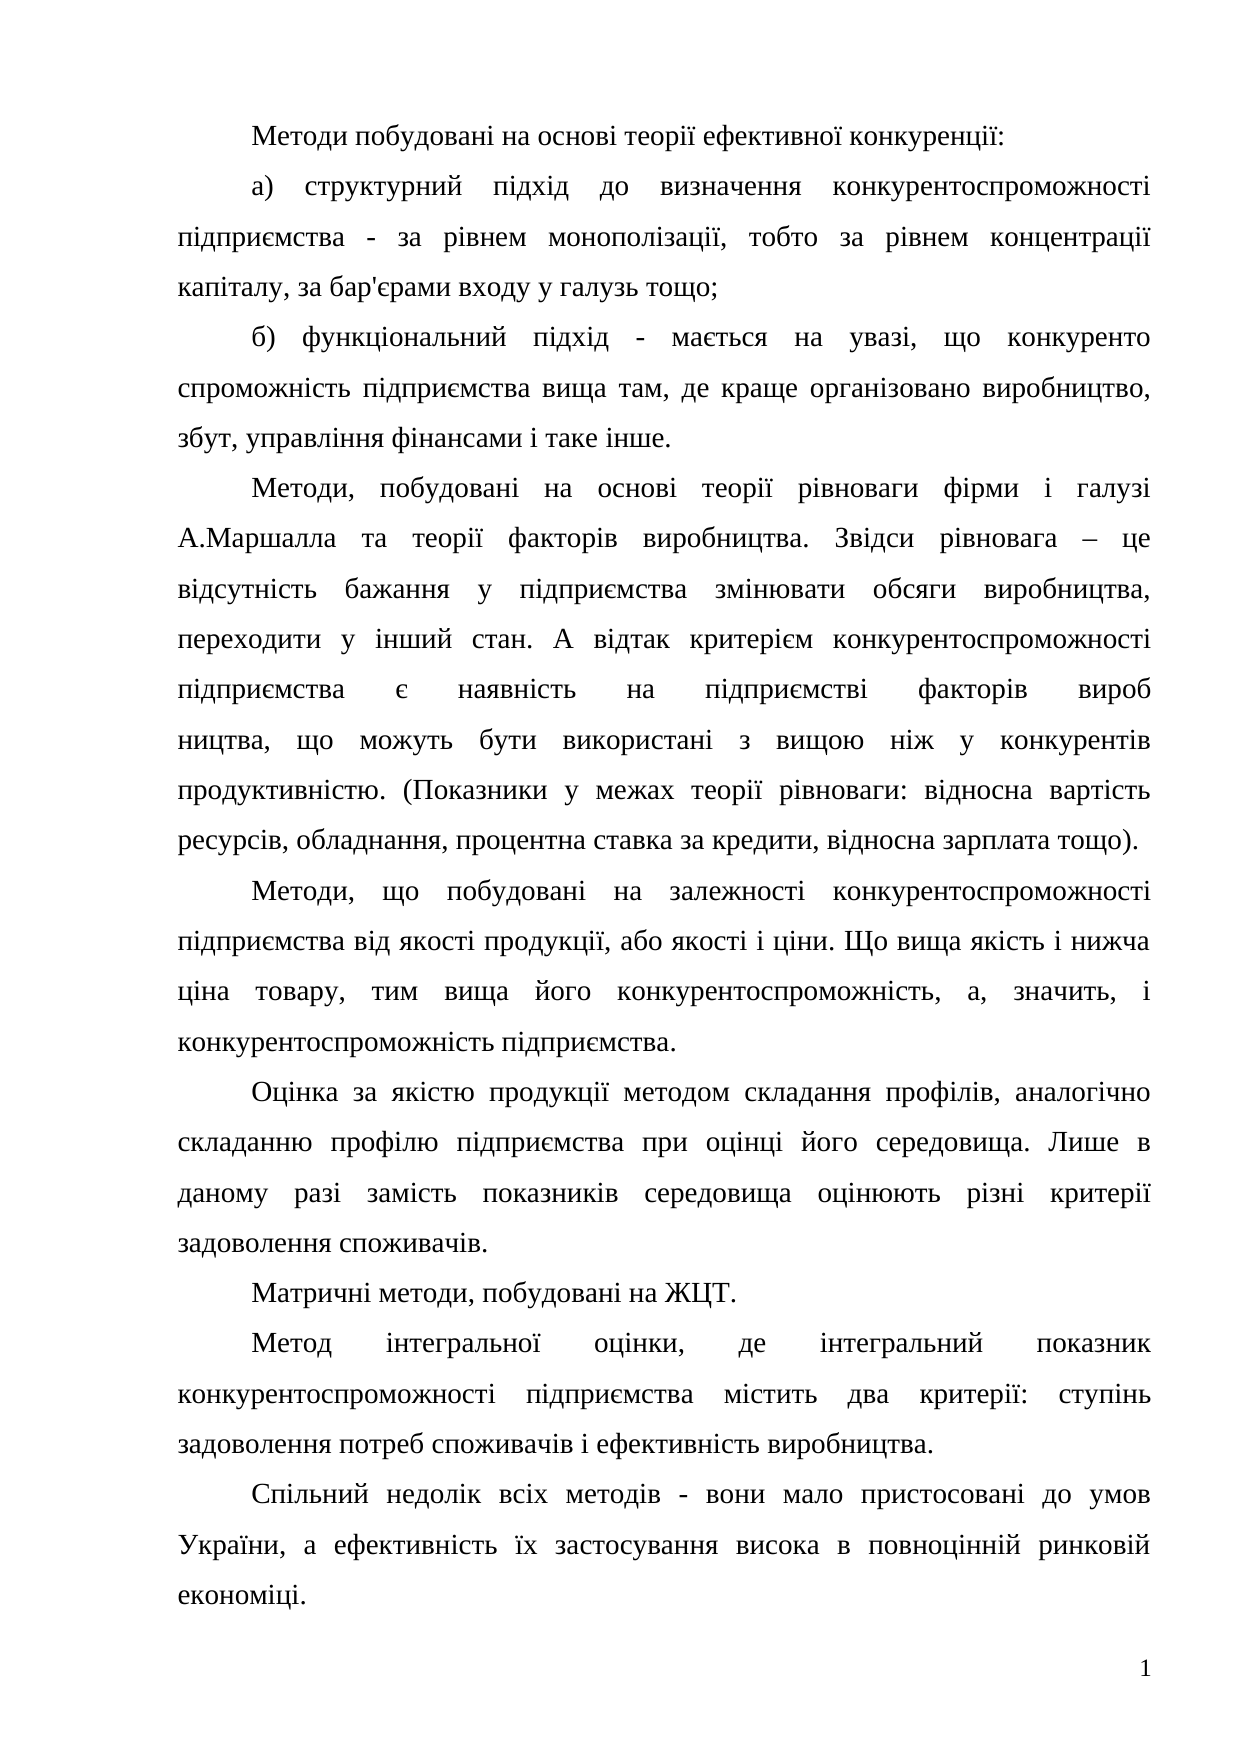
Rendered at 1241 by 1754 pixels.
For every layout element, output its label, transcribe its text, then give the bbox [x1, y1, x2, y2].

text Оцінка за якістю продукції методом складання профілів, аналогічно складанню профілю підприємства при оцінці його середовища. Лише в даному разі замість показників середовища оцінюють різні критерії задоволення споживачів. [177, 1074, 1152, 1258]
text Спільний недолік всіх методів - вони мало пристосовані до умов України, а ефективність їх застосування висока в повноцінній ринковій економіці. [177, 1477, 1152, 1611]
text Методи, побудовані на основі теорії рівноваги фірми і галузі А.Маршалла та теорії факторів виробництва. Звідси рівновага – це відсутність бажання у підприємства змінювати обсяги виробництва, переходити у інший стан. А відтак критерієм конкурентоспроможності підприємства є наявність на підприємстві факторів вироб ництва, що можуть бути використані з вищою ніж у конкурентів продуктивністю. (Показники у межах теорії рівноваги: відносна вартість ресурсів, обладнання, процентна ставка за кредити, відносна зарплата тощо). [177, 470, 1152, 856]
text Матричні методи, побудовані на ЖЦТ. [177, 1275, 1152, 1309]
text Методи, що побудовані на залежності конкурентоспроможності підприємства від якості продукції, або якості і ціни. Що вища якість і нижча ціна товару, тим вища його конкурентоспроможність, а, значить, і конкурентоспроможність підприємства. [177, 873, 1152, 1057]
text б) функціональний підхід - мається на увазі, що конкуренто спроможність підприємства вища там, де краще організовано виробництво, збут, управління фінансами і таке інше. [177, 319, 1152, 453]
text а) структурний підхід до визначення конкурентоспроможності підприємства - за рівнем монополізації, тобто за рівнем концентрації капіталу, за бар'єрами входу у галузь тощо; [177, 168, 1152, 303]
text Методи побудовані на основі теорії ефективної конкуренції: [177, 118, 1152, 152]
text Метод інтегральної оцінки, де інтегральний показник конкурентоспроможності підприємства містить два критерії: ступінь задоволення потреб споживачів і ефективність виробництва. [177, 1326, 1152, 1460]
